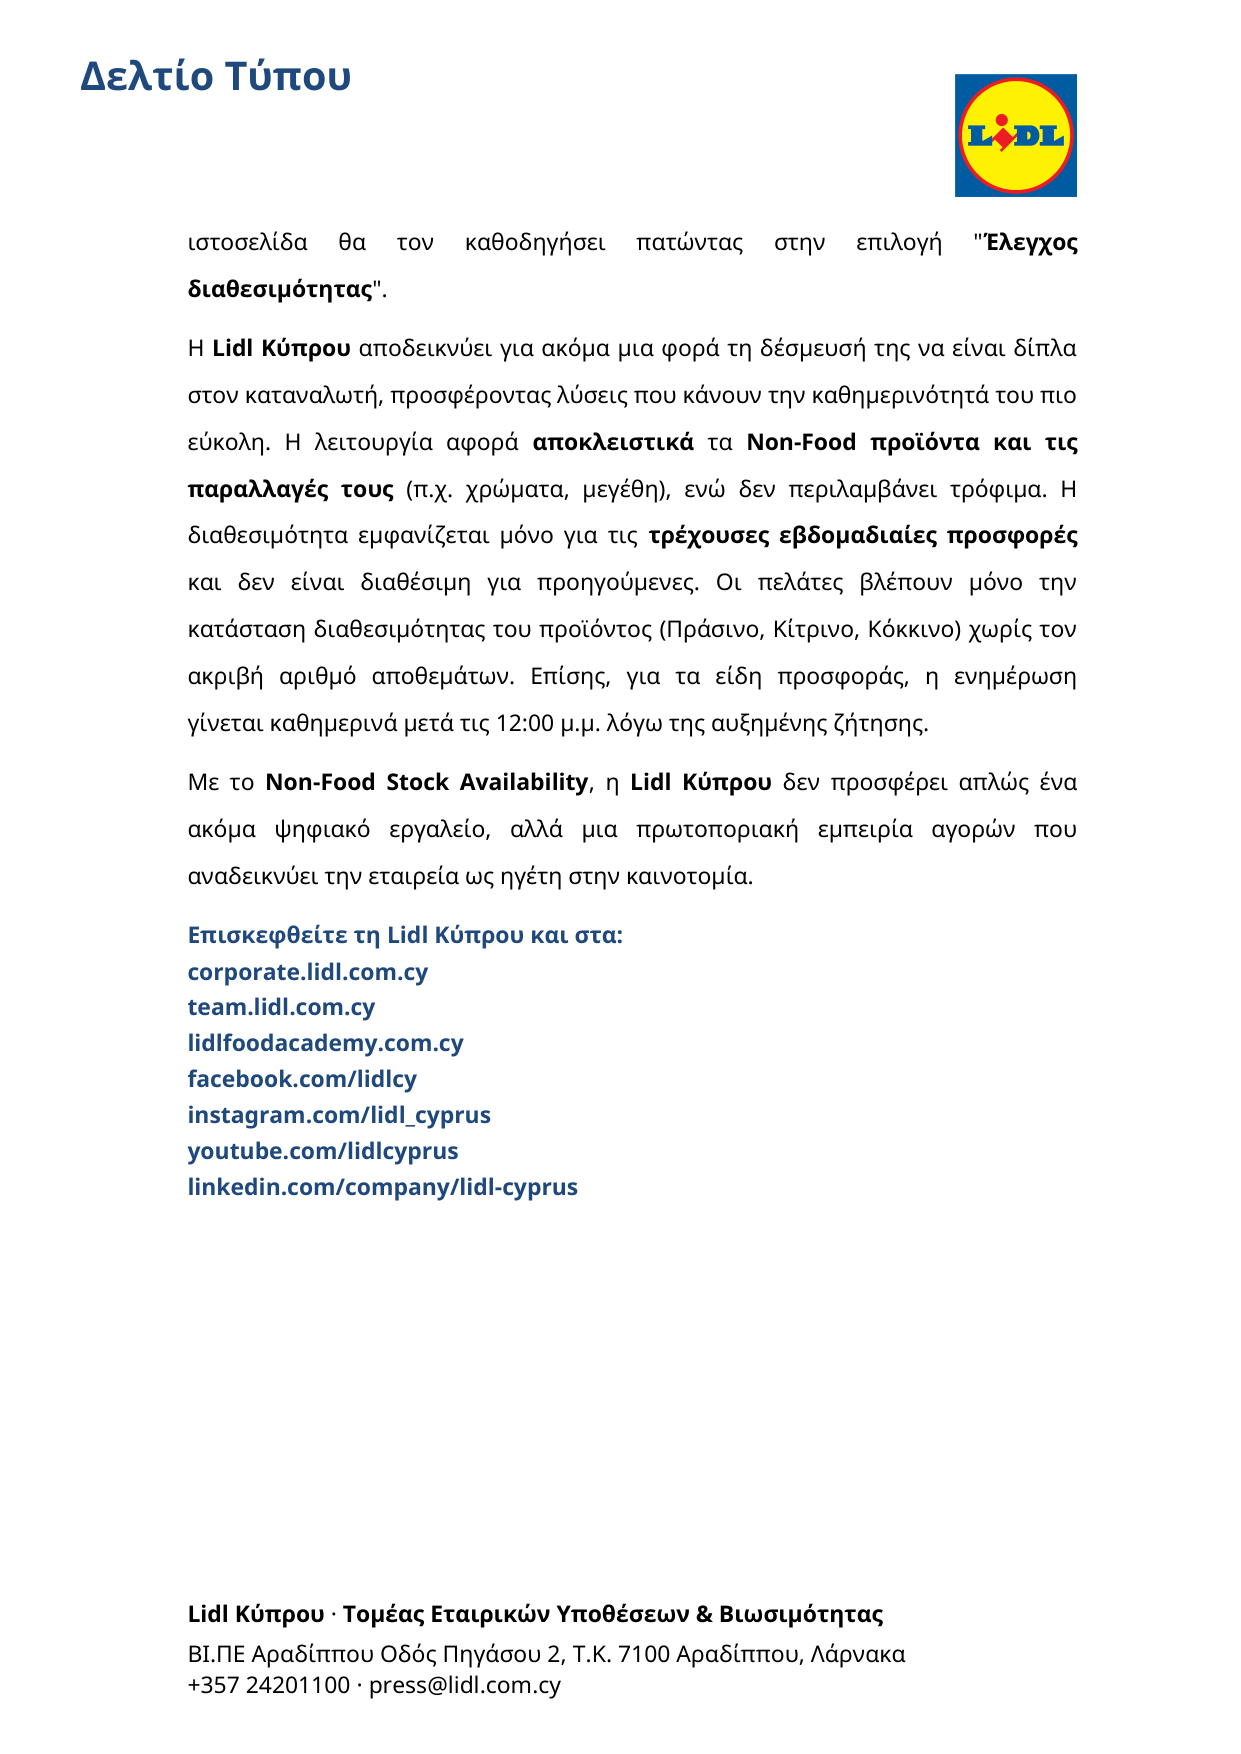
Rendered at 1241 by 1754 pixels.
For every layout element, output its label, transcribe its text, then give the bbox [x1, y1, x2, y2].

picture [954, 73, 1078, 198]
text linkedin.com/company/lidl-cyprus [187, 1171, 1078, 1202]
text Με το Non-Food Stock Availability, η Lidl Κύπρου δεν προσφέρει απλώς ένα ακόμα ψηφιακό εργαλείο, αλλά μια πρωτοποριακή εμπειρία αγορών που αναδεικνύει την εταιρεία ως ηγέτη στην καινοτομία. [187, 766, 1078, 891]
text Επισκεφθείτε τη Lidl Κύπρου και στα: [187, 919, 1078, 951]
text instagram.com/lidl_cyprus [187, 1099, 1078, 1130]
text corporate.lidl.com.cy [187, 955, 1078, 987]
text facebook.com/lidlcy [187, 1063, 1078, 1094]
text youtube.com/lidlcyprus [187, 1135, 1078, 1166]
text team.lidl.com.cy [187, 991, 1078, 1023]
text lidlfoodacademy.com.cy [187, 1027, 1078, 1058]
text Η Lidl Κύπρου αποδεικνύει για ακόμα μια φορά τη δέσμευσή της να είναι δίπλα στον καταναλωτή, προσφέροντας λύσεις που κάνουν την καθημερινότητά του πιο εύκολη. Η λειτουργία αφορά αποκλειστικά τα Non-Food προϊόντα και τις παραλλαγές τους (π.χ. χρώματα, μεγέθη), ενώ δεν περιλαμβάνει τρόφιμα. Η διαθεσιμότητα εμφανίζεται μόνο για τις τρέχουσες εβδομαδιαίες προσφορές και δεν είναι διαθέσιμη για προηγούμενες. Οι πελάτες βλέπουν μόνο την κατάσταση διαθεσιμότητας του προϊόντος (Πράσινο, Κίτρινο, Κόκκινο) χωρίς τον ακριβή αριθμό αποθεμάτων. Επίσης, για τα είδη προσφοράς, η ενημέρωση γίνεται καθημερινά μετά τις 12:00 μ.μ. λόγω της αυξημένης ζήτησης. [187, 332, 1078, 738]
